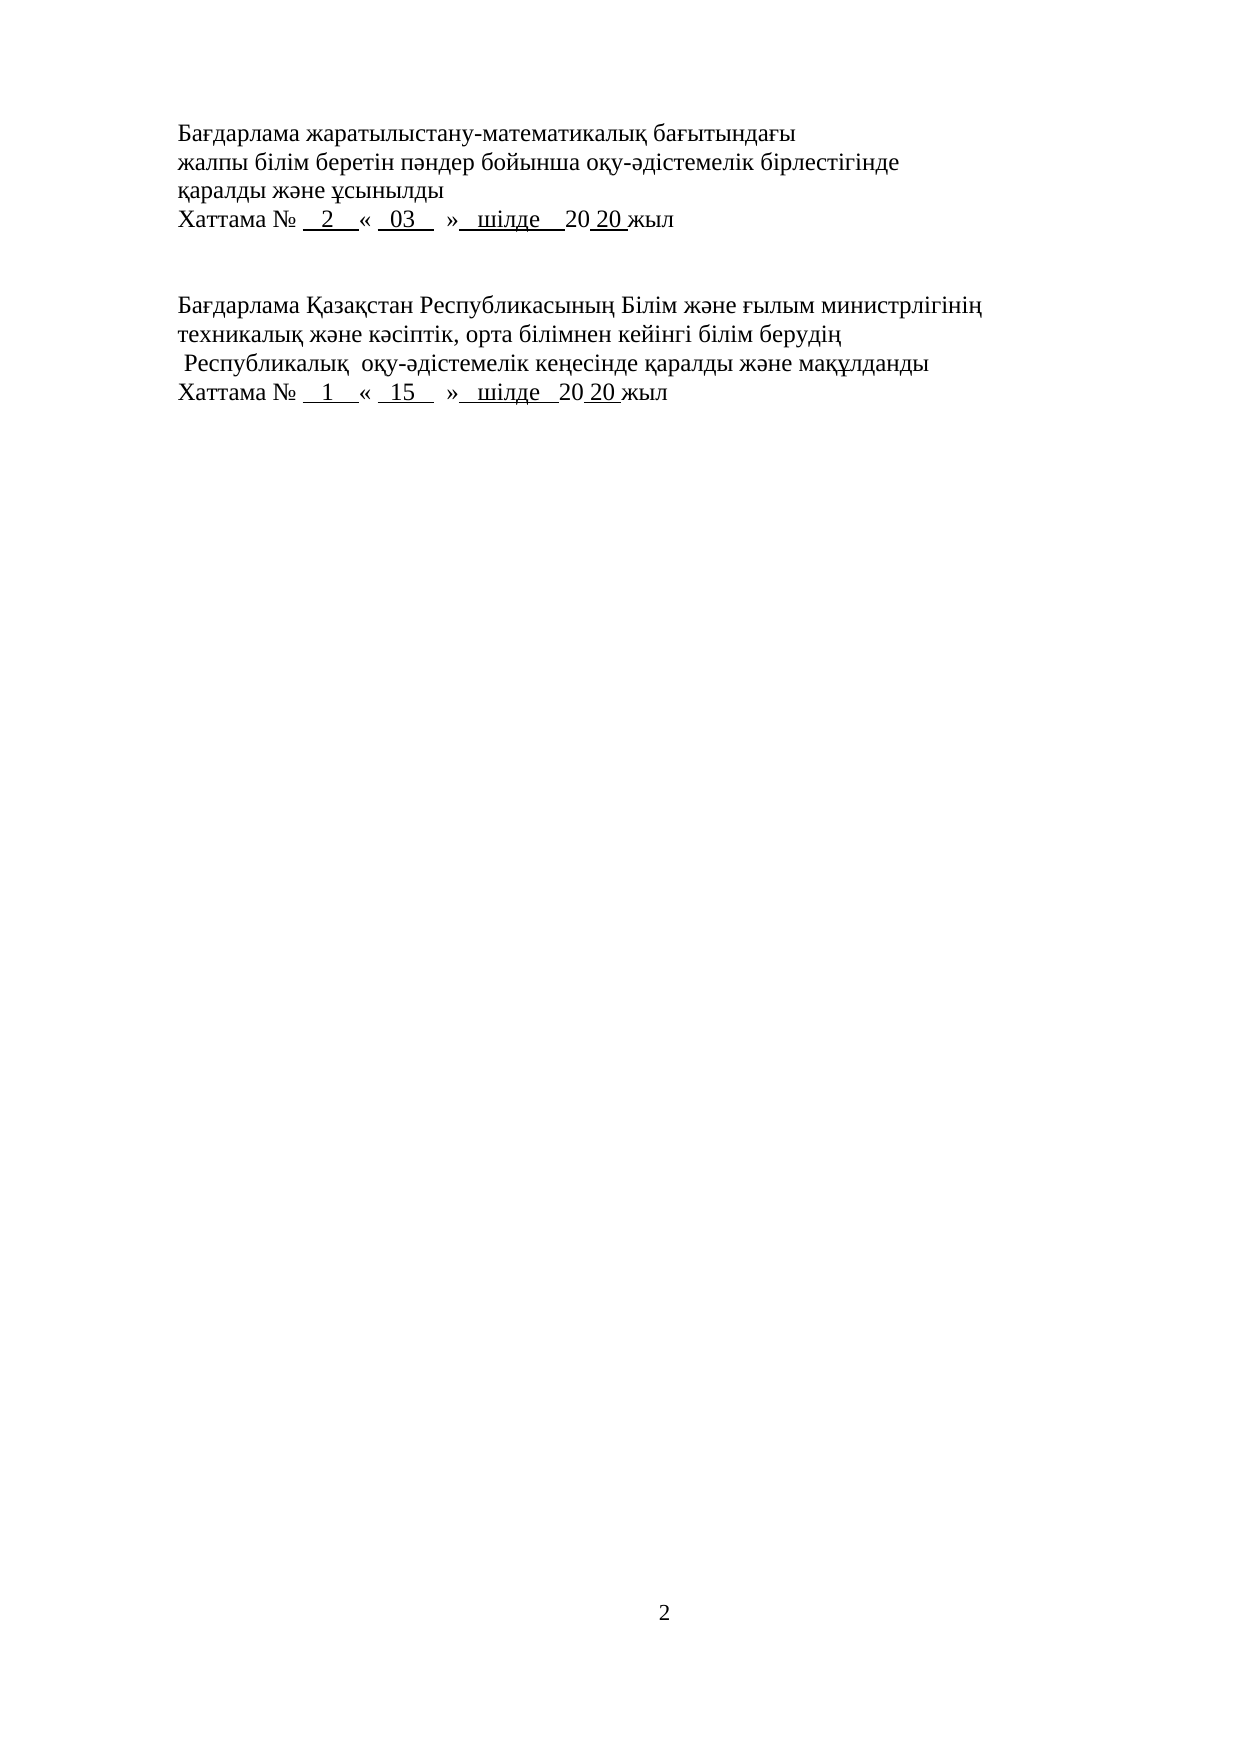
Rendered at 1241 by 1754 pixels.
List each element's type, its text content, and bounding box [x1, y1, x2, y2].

text Бағдарлама жаратылыстану-математикалық бағытындағы [177, 118, 1152, 147]
text қаралды және ұсынылды [177, 176, 1152, 204]
text техникалық және кәсіптік, орта білімнен кейінгі білім берудің [177, 319, 1152, 348]
text Хаттама № 2 « 03 » шілде 20 20 жыл [177, 204, 1152, 233]
text жалпы білім беретін пәндер бойынша оқу-әдістемелік бірлестігінде [177, 147, 1152, 176]
text Бағдарлама Қазақстан Республикасының Білім және ғылым министрлігінің [177, 291, 1152, 319]
text Республикалық оқу-әдістемелік кеңесінде қаралды және мақұлданды [177, 348, 1152, 377]
text Хаттама № 1 « 15 » шілде 20 20 жыл [177, 377, 1152, 406]
